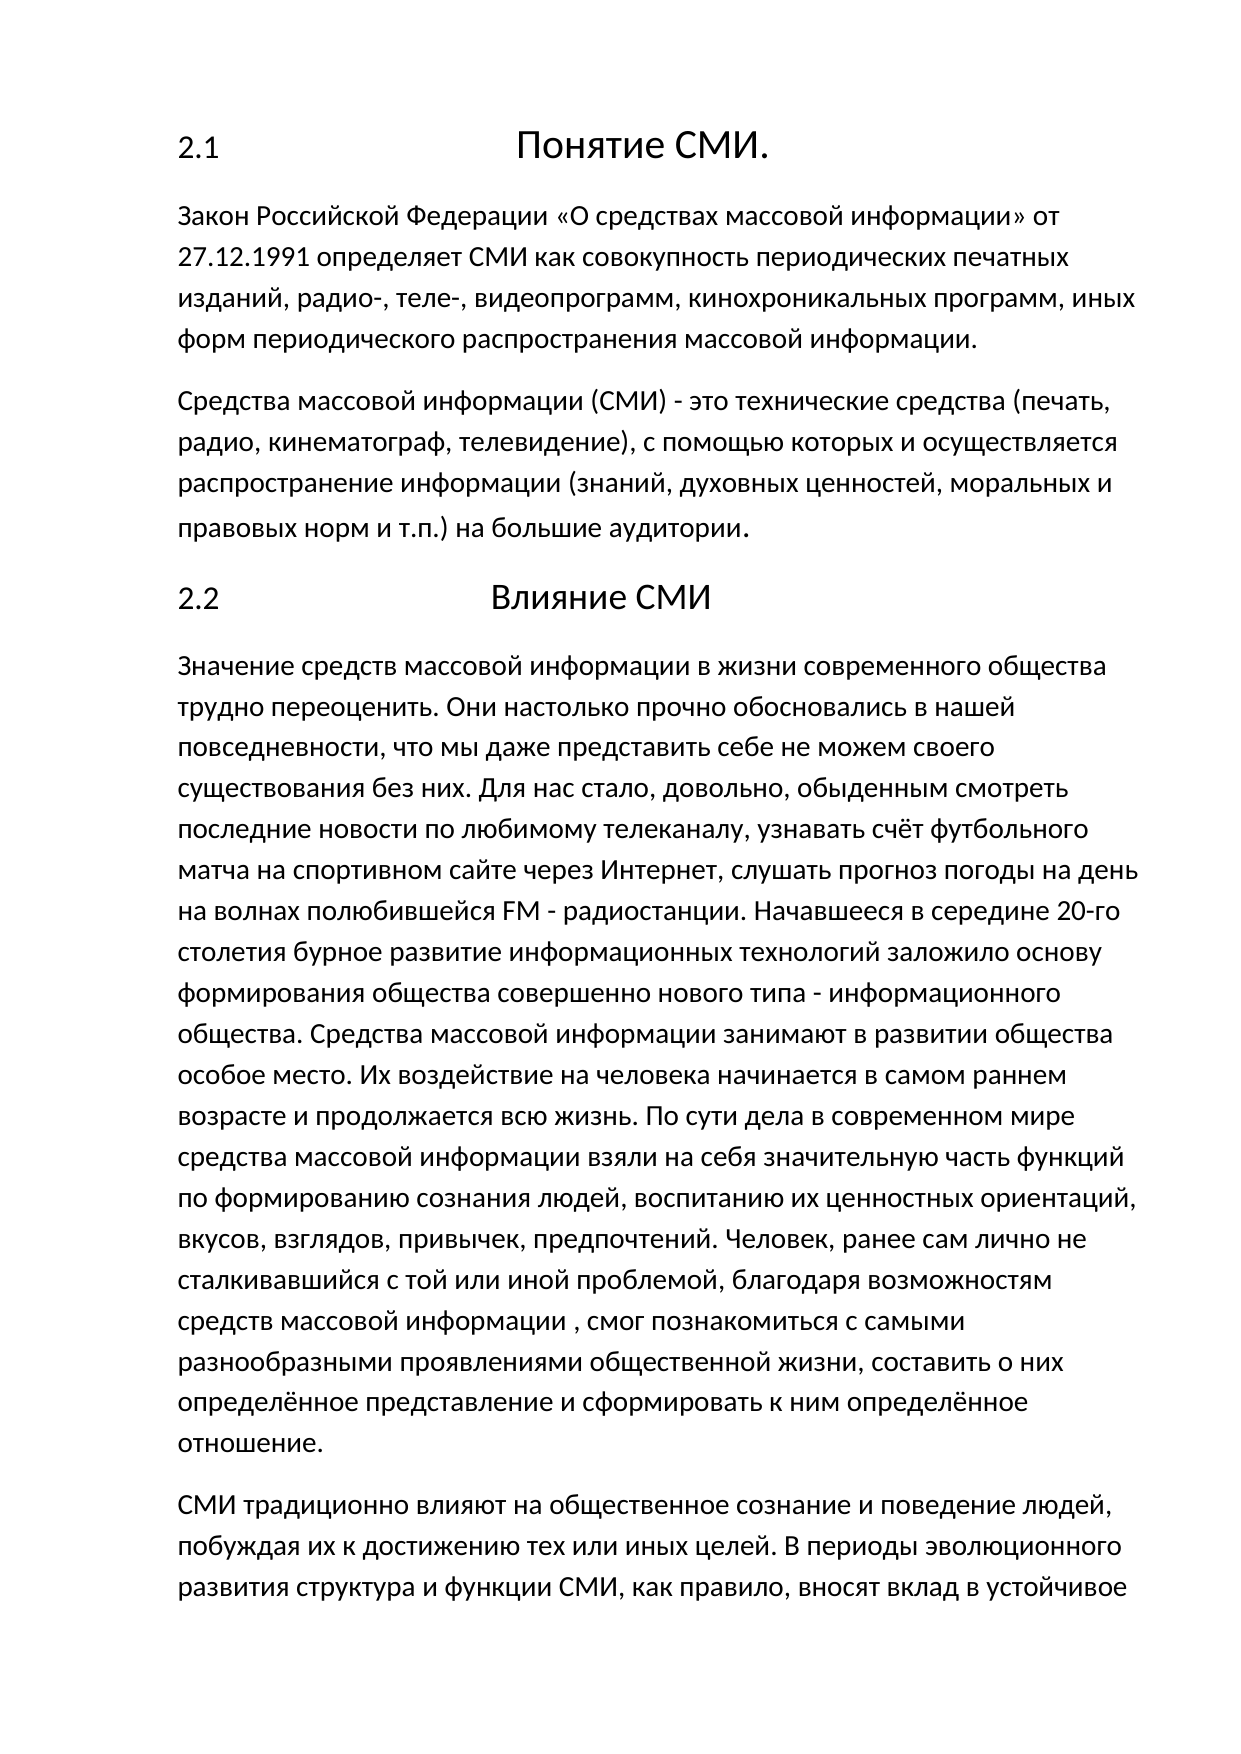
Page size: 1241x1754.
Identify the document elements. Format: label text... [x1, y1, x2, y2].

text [177, 1486, 1152, 1604]
text Закон Российской Федерации «О средствах массовой информации» от 27.12.1991 определяет СМИ как совокупность периодических печатных изданий, радио-, теле-, видеопрограмм, кинохроникальных программ, иных форм периодического распространения массовой информации. [177, 197, 1152, 356]
text Значение средств массовой информации в жизни современного общества трудно переоценить. Они настолько прочно обосновались в нашей повседневности, что мы даже представить себе не можем своего существования без них. Для нас стало, довольно, обыденным смотреть последние новости по любимому телеканалу, узнавать счёт футбольного матча на спортивном сайте через Интернет, слушать прогноз погоды на день на волнах полюбившейся FM - радиостанции. Начавшееся в середине 20-го столетия бурное развитие информационных технологий заложило основу формирования общества совершенно нового типа - информационного общества. Средства массовой информации занимают в развитии общества особое место. Их воздействие на человека начинается в самом раннем возрасте и продолжается всю жизнь. По сути дела в современном мире средства массовой информации взяли на себя значительную часть функций по формированию сознания людей, воспитанию их ценностных ориентаций, вкусов, взглядов, привычек, предпочтений. Человек, ранее сам лично не сталкивавшийся с той или иной проблемой, благодаря возможностям средств массовой информации , смог познакомиться с самыми разнообразными проявлениями общественной жизни, составить о них определённое представление и сформировать к ним определённое отношение. [177, 647, 1152, 1460]
text 2.2 Влияние СМИ [177, 573, 1152, 619]
list Понятие СМИ. [177, 118, 1152, 169]
text Средства массовой информации (СМИ) - это технические средства (печать, радио, кинематограф, телевидение), с помощью которых и осуществляется распространение информации (знаний, духовных ценностей, моральных и правовых норм и т.п.) на большие аудитории. [177, 382, 1152, 546]
